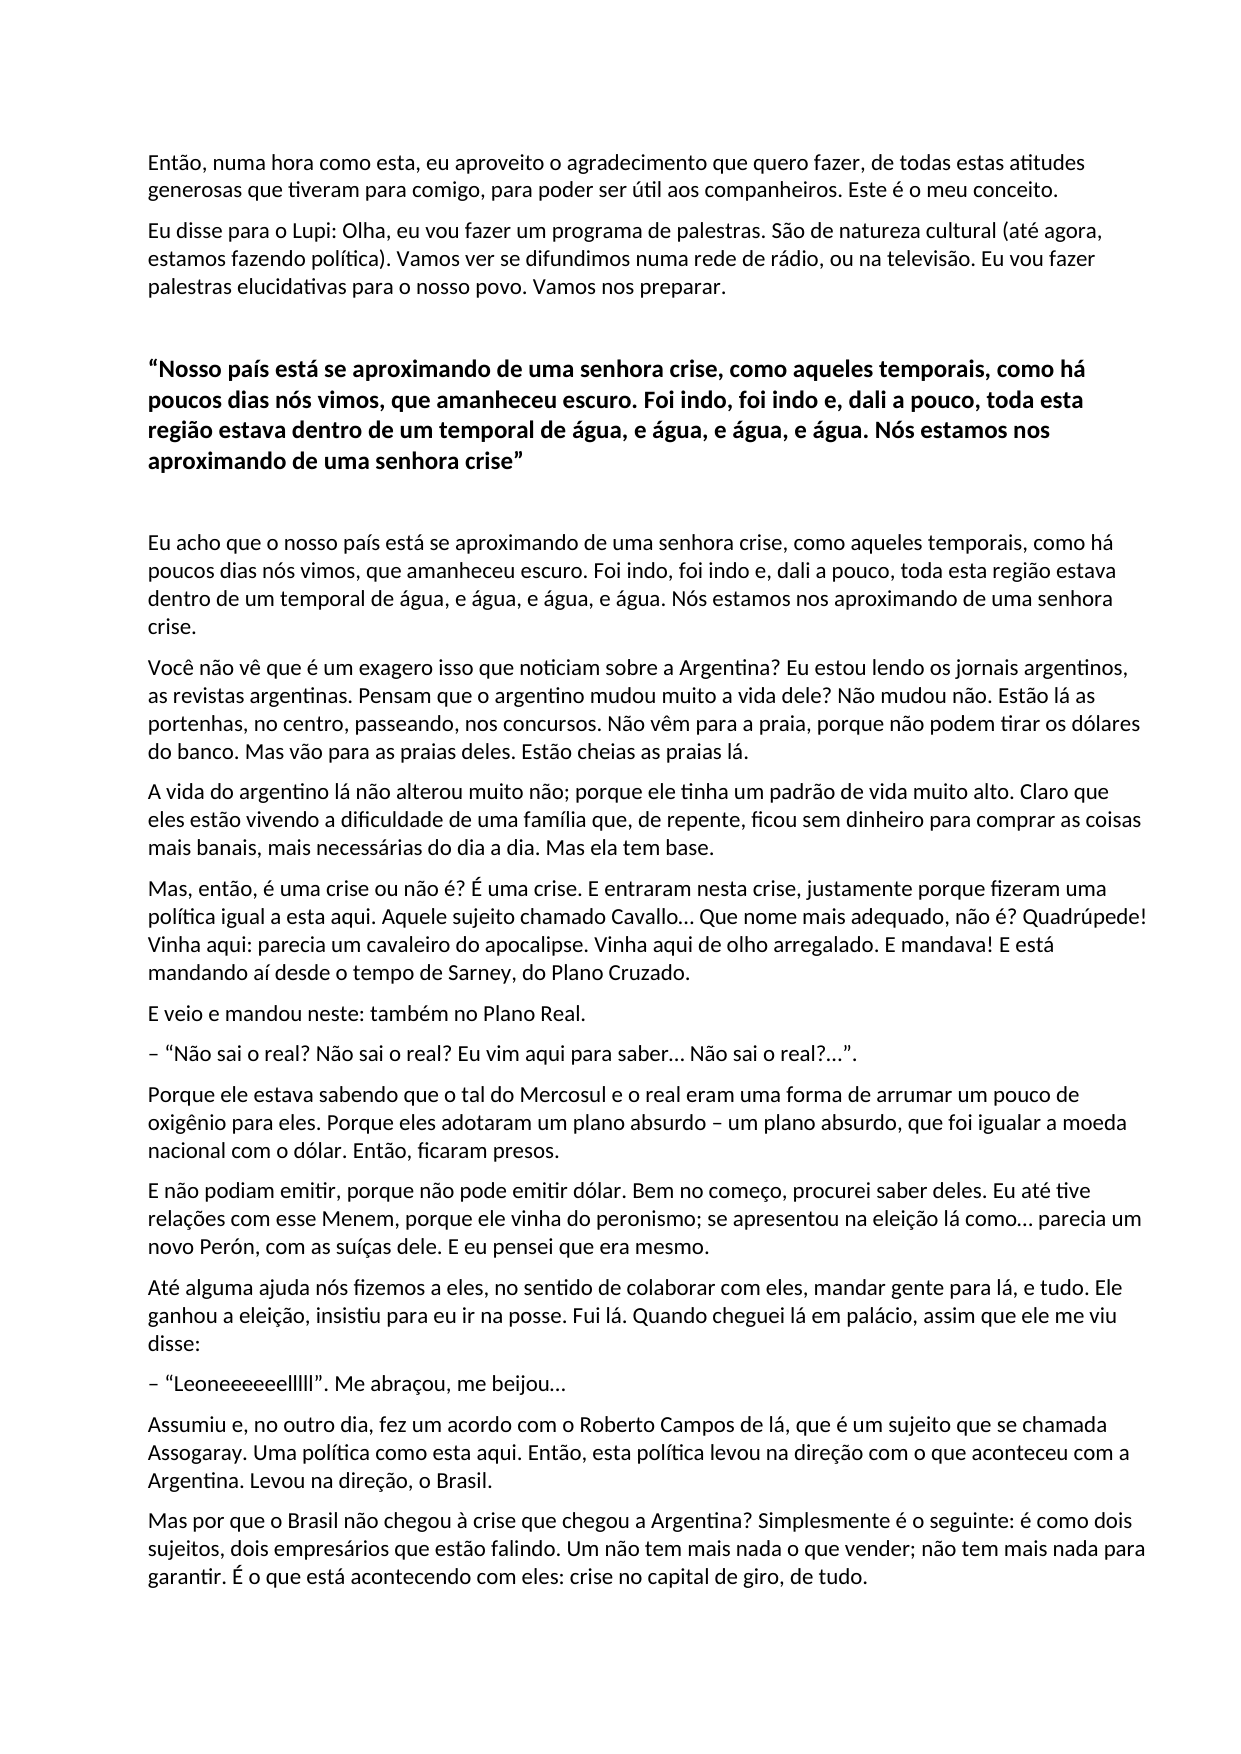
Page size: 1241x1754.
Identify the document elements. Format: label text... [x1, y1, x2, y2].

text Assumiu e, no outro dia, fez um acordo com o Roberto Campos de lá, que é um sujeito que se chamada Assogaray. Uma política como esta aqui. Então, esta política levou na direção com o que aconteceu com a Argentina. Levou na direção, o Brasil. [148, 1410, 1152, 1494]
text “Nosso país está se aproximando de uma senhora crise, como aqueles temporais, como há poucos dias nós vimos, que amanheceu escuro. Foi indo, foi indo e, dali a pouco, toda esta região estava dentro de um temporal de água, e água, e água, e água. Nós estamos nos aproximando de uma senhora crise” [148, 353, 1152, 475]
text Mas por que o Brasil não chegou à crise que chegou a Argentina? Simplesmente é o seguinte: é como dois sujeitos, dois empresários que estão falindo. Um não tem mais nada o que vender; não tem mais nada para garantir. É o que está acontecendo com eles: crise no capital de giro, de tudo. [148, 1506, 1152, 1591]
text E não podiam emitir, porque não pode emitir dólar. Bem no começo, procurei saber deles. Eu até tive relações com esse Menem, porque ele vinha do peronismo; se apresentou na eleição lá como… parecia um novo Perón, com as suíças dele. E eu pensei que era mesmo. [148, 1176, 1152, 1260]
text Eu acho que o nosso país está se aproximando de uma senhora crise, como aqueles temporais, como há poucos dias nós vimos, que amanheceu escuro. Foi indo, foi indo e, dali a pouco, toda esta região estava dentro de um temporal de água, e água, e água, e água. Nós estamos nos aproximando de uma senhora crise. [148, 528, 1152, 640]
text Porque ele estava sabendo que o tal do Mercosul e o real eram uma forma de arrumar um pouco de oxigênio para eles. Porque eles adotaram um plano absurdo – um plano absurdo, que foi igualar a moeda nacional com o dólar. Então, ficaram presos. [148, 1080, 1152, 1164]
text A vida do argentino lá não alterou muito não; porque ele tinha um padrão de vida muito alto. Claro que eles estão vivendo a dificuldade de uma família que, de repente, ficou sem dinheiro para comprar as coisas mais banais, mais necessárias do dia a dia. Mas ela tem base. [148, 777, 1152, 862]
text – “Leoneeeeeelllll”. Me abraçou, me beijou… [148, 1369, 1152, 1397]
text – “Não sai o real? Não sai o real? Eu vim aqui para saber… Não sai o real?…”. [148, 1039, 1152, 1067]
text Até alguma ajuda nós fizemos a eles, no sentido de colaborar com eles, mandar gente para lá, e tudo. Ele ganhou a eleição, insistiu para eu ir na posse. Fui lá. Quando cheguei lá em palácio, assim que ele me viu disse: [148, 1273, 1152, 1357]
text Então, numa hora como esta, eu aproveito o agradecimento que quero fazer, de todas estas atitudes generosas que tiveram para comigo, para poder ser útil aos companheiros. Este é o meu conceito. [148, 148, 1152, 204]
text Você não vê que é um exagero isso que noticiam sobre a Argentina? Eu estou lendo os jornais argentinos, as revistas argentinas. Pensam que o argentino mudou muito a vida dele? Não mudou não. Estão lá as portenhas, no centro, passeando, nos concursos. Não vêm para a praia, porque não podem tirar os dólares do banco. Mas vão para as praias deles. Estão cheias as praias lá. [148, 653, 1152, 765]
text Eu disse para o Lupi: Olha, eu vou fazer um programa de palestras. São de natureza cultural (até agora, estamos fazendo política). Vamos ver se difundimos numa rede de rádio, ou na televisão. Eu vou fazer palestras elucidativas para o nosso povo. Vamos nos preparar. [148, 216, 1152, 300]
text Mas, então, é uma crise ou não é? É uma crise. E entraram nesta crise, justamente porque fizeram uma política igual a esta aqui. Aquele sujeito chamado Cavallo… Que nome mais adequado, não é? Quadrúpede! Vinha aqui: parecia um cavaleiro do apocalipse. Vinha aqui de olho arregalado. E mandava! E está mandando aí desde o tempo de Sarney, do Plano Cruzado. [148, 874, 1152, 986]
text E veio e mandou neste: também no Plano Real. [148, 999, 1152, 1027]
